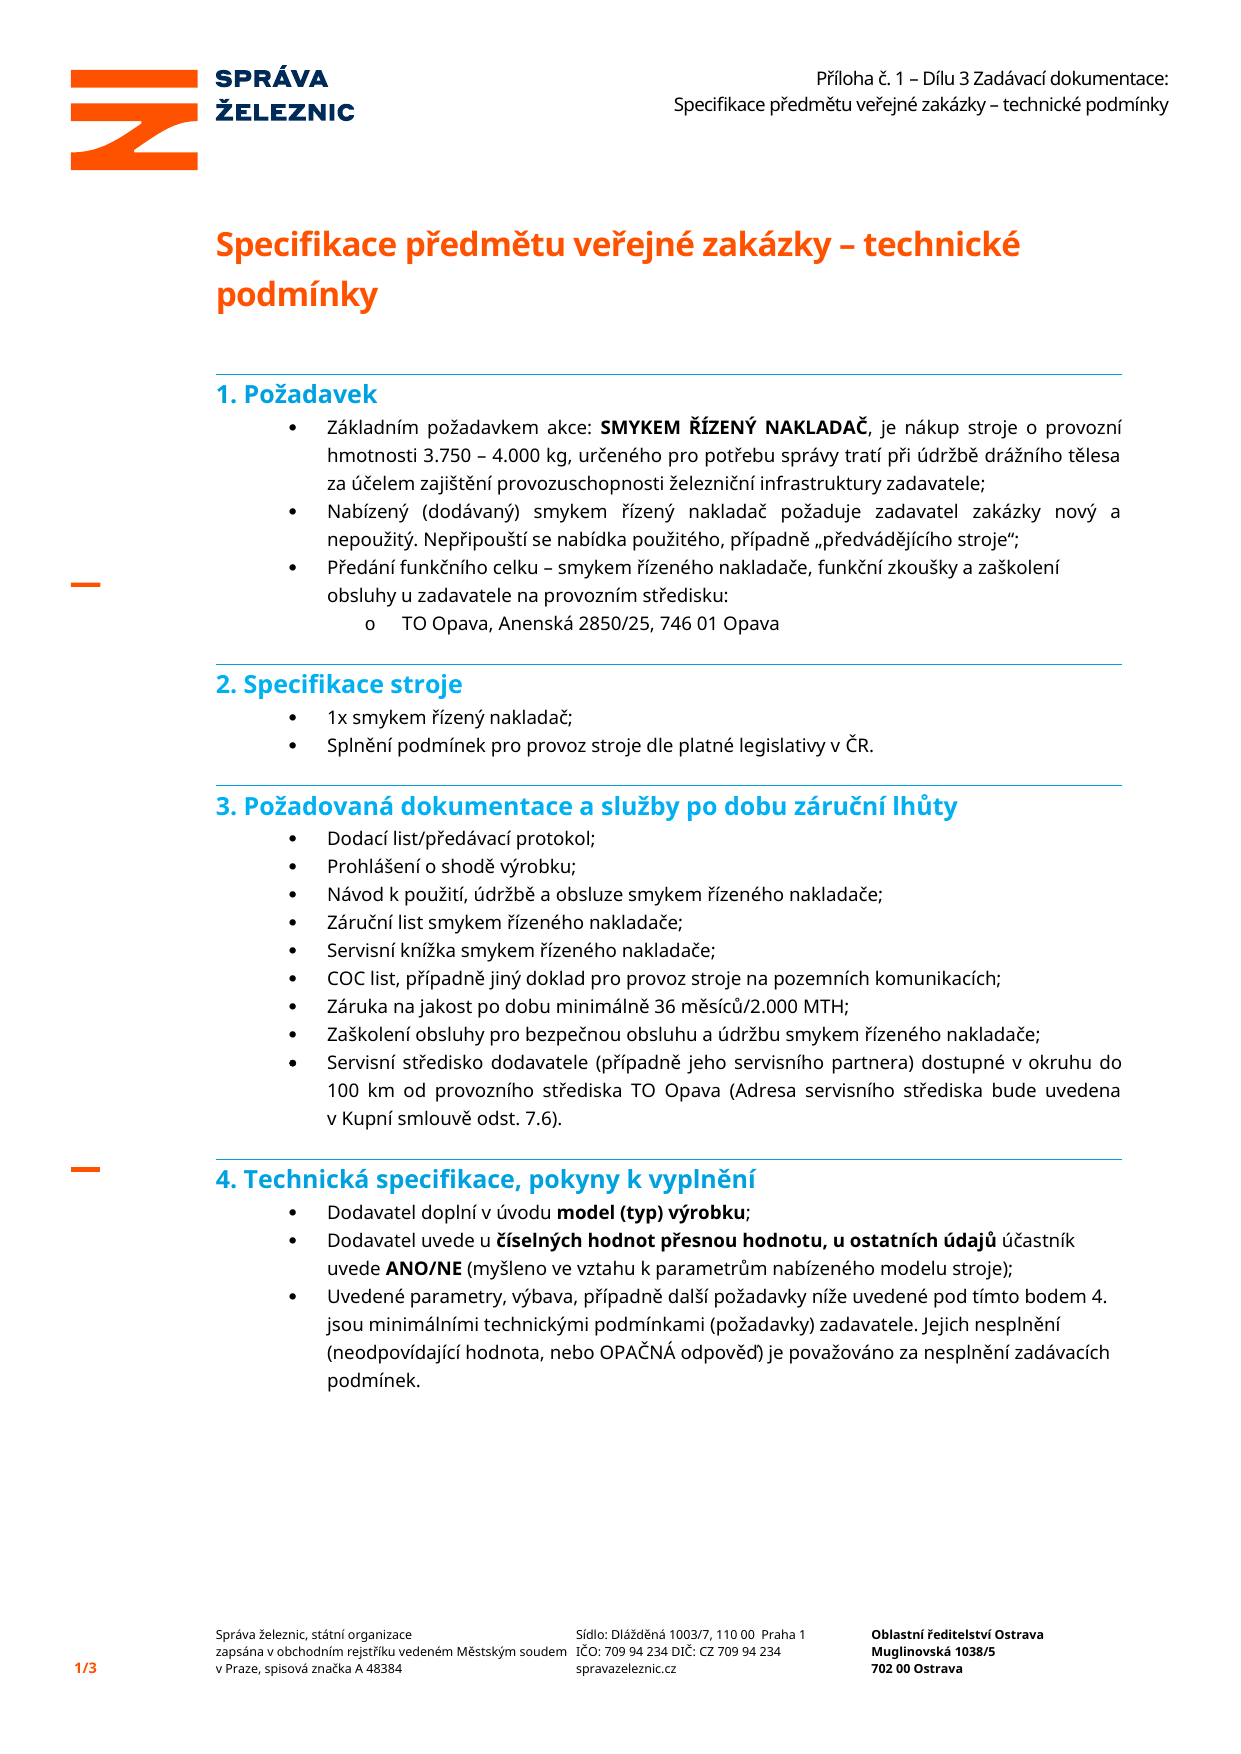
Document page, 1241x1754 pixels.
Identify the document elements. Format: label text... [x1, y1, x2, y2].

list Servisní středisko dodavatele (případně jeho servisního partnera) dostupné v okruhu do 100 km od provozního střediska TO Opava (Adresa servisního střediska bude uvedena v Kupní smlouvě odst. 7.6). [289, 1050, 1122, 1131]
list Prohlášení o shodě výrobku; [289, 853, 1122, 879]
list Dodavatel doplní v úvodu model (typ) výrobku; [289, 1199, 1122, 1225]
list Splnění podmínek pro provoz stroje dle platné legislativy v ČR. [289, 732, 1122, 757]
list Zaškolení obsluhy pro bezpečnou obsluhu a údržbu smykem řízeného nakladače; [289, 1022, 1122, 1047]
list Základním požadavkem akce: SMYKEM ŘÍZENÝ NAKLADAČ, je nákup stroje o provozní hmotnosti 3.750 – 4.000 kg, určeného pro potřebu správy tratí při údržbě drážního tělesa za účelem zajištění provozuschopnosti železniční infrastruktury zadavatele; [289, 414, 1122, 496]
list Návod k použití, údržbě a obsluze smykem řízeného nakladače; [289, 882, 1122, 907]
subtitle 3. Požadovaná dokumentace a služby po dobu záruční lhůty [216, 786, 1122, 822]
list 1x smykem řízený nakladač; [289, 704, 1122, 729]
subtitle 2. Specifikace stroje [216, 665, 1122, 701]
list Záruční list smykem řízeného nakladače; [289, 909, 1122, 935]
list Servisní knížka smykem řízeného nakladače; [289, 938, 1122, 963]
list Dodavatel uvede u číselných hodnot přesnou hodnotu, u ostatních údajů účastník uvede ANO/NE (myšleno ve vztahu k parametrům nabízeného modelu stroje); [289, 1227, 1122, 1281]
list Záruka na jakost po dobu minimálně 36 měsíců/2.000 MTH; [289, 994, 1122, 1019]
list Nabízený (dodávaný) smykem řízený nakladač požaduje zadavatel zakázky nový a nepoužitý. Nepřipouští se nabídka použitého, případně „předvádějícího stroje“; [289, 498, 1122, 552]
list Předání funkčního celku – smykem řízeného nakladače, funkční zkoušky a zaškolení obsluhy u zadavatele na provozním středisku: [289, 554, 1122, 608]
subtitle Specifikace předmětu veřejné zakázky – technické podmínky [216, 221, 1122, 316]
subtitle 1. Požadavek [216, 375, 1122, 411]
list TO Opava, Anenská 2850/25, 746 01 Opava [364, 610, 1122, 636]
subtitle 4. Technická specifikace, pokyny k vyplnění [216, 1160, 1122, 1196]
list Dodací list/předávací protokol; [289, 826, 1122, 851]
list Uvedené parametry, výbava, případně další požadavky níže uvedené pod tímto bodem 4. jsou minimálními technickými podmínkami (požadavky) zadavatele. Jejich nesplnění (neodpovídající hodnota, nebo OPAČNÁ odpověď) je považováno za nesplnění zadávacích podmínek. [289, 1283, 1122, 1393]
list COC list, případně jiný doklad pro provoz stroje na pozemních komunikacích; [289, 966, 1122, 991]
